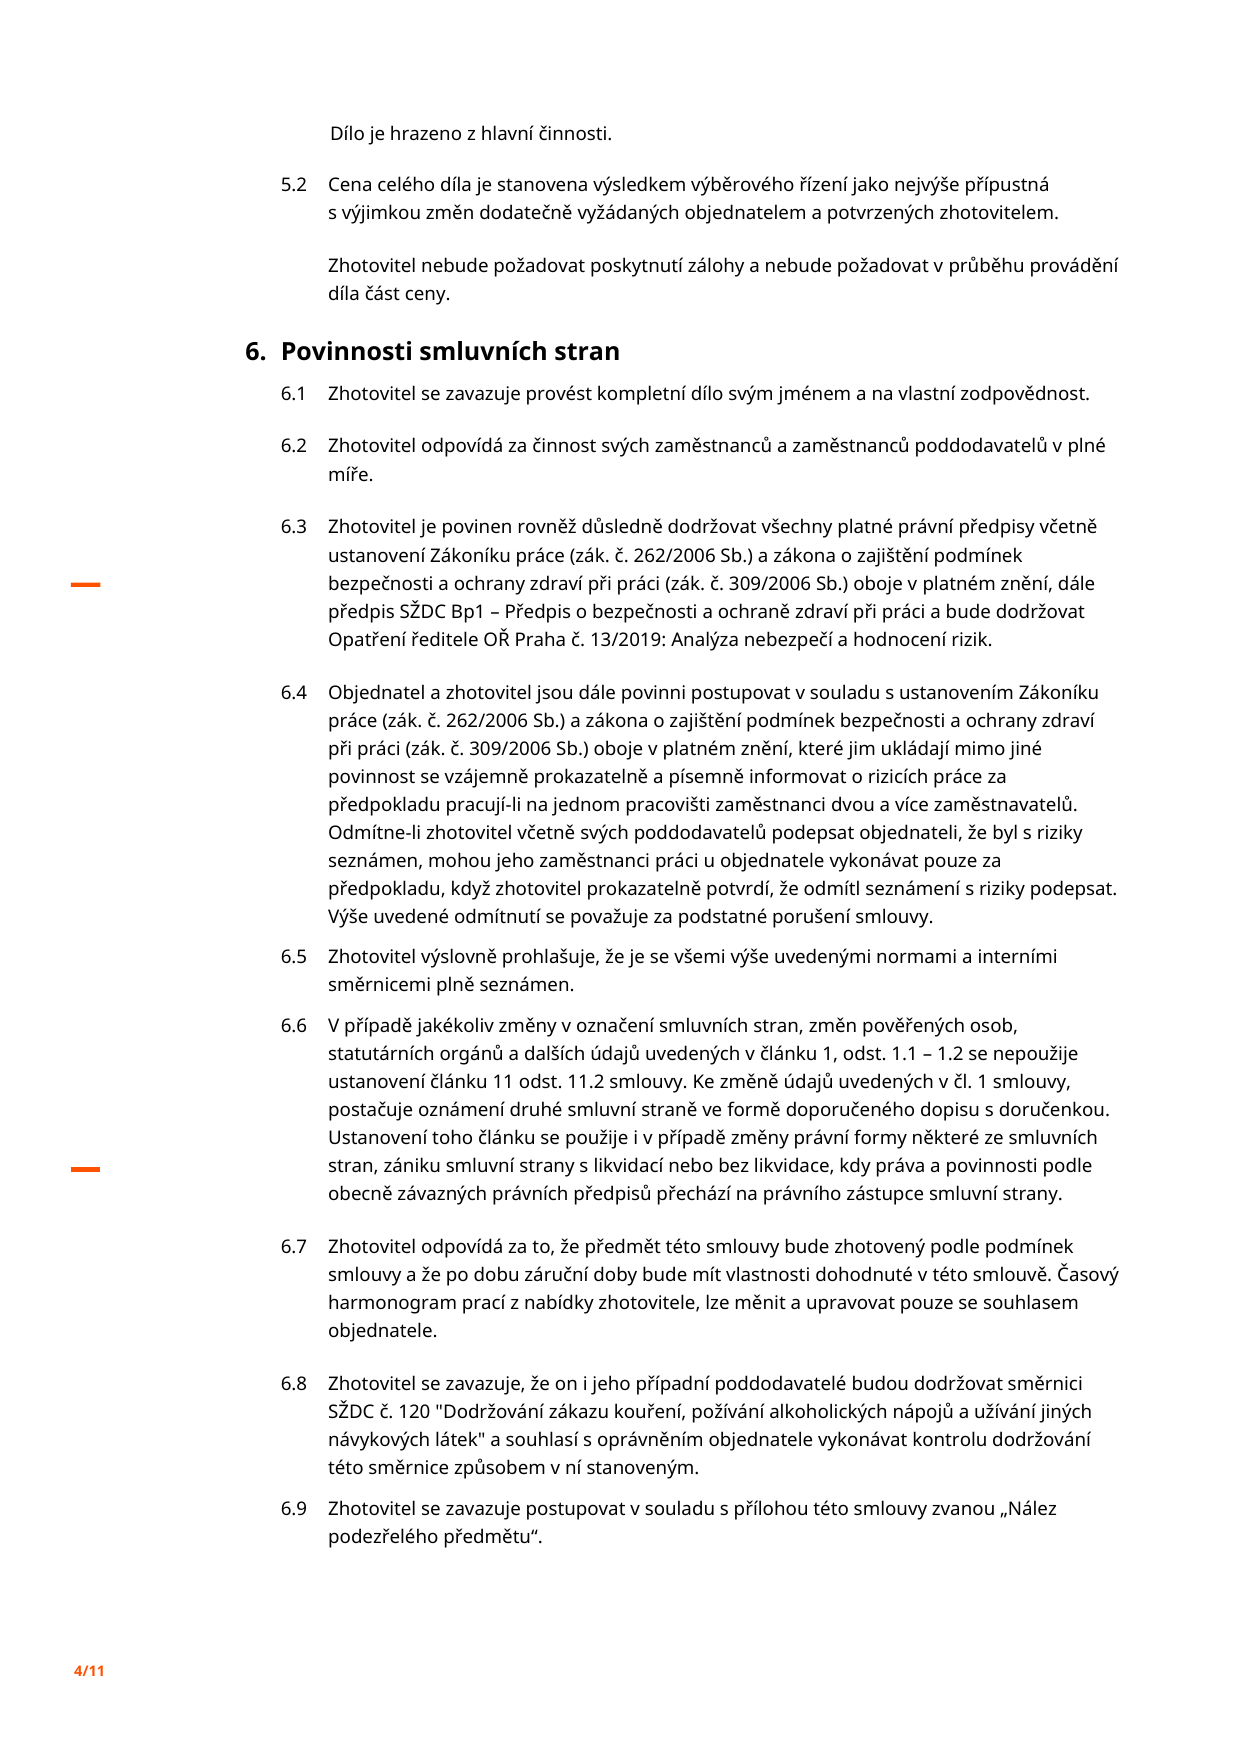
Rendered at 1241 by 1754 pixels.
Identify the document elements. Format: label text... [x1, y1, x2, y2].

list Zhotovitel odpovídá za to, že předmět této smlouvy bude zhotovený podle podmínek smlouvy a že po dobu záruční doby bude mít vlastnosti dohodnuté v této smlouvě. Časový harmonogram prací z nabídky zhotovitele, lze měnit a upravovat pouze se souhlasem objednatele. [281, 1233, 1122, 1343]
list Zhotovitel odpovídá za činnost svých zaměstnanců a zaměstnanců poddodavatelů v plné míře. [281, 433, 1122, 486]
text Zhotovitel nebude požadovat poskytnutí zálohy a nebude požadovat v průběhu provádění díla část ceny. [328, 252, 1122, 306]
list Zhotovitel se zavazuje postupovat v souladu s přílohou této smlouvy zvanou „Nález podezřelého předmětu“. [281, 1495, 1122, 1548]
list Zhotovitel výslovně prohlašuje, že je se všemi výše uvedenými normami a interními směrnicemi plně seznámen. [281, 944, 1122, 997]
list V případě jakékoliv změny v označení smluvních stran, změn pověřených osob, statutárních orgánů a dalších údajů uvedených v článku 1, odst. 1.1 – 1.2 se nepoužije ustanovení článku 11 odst. 11.2 smlouvy. Ke změně údajů uvedených v čl. 1 smlouvy, postačuje oznámení druhé smluvní straně ve formě doporučeného dopisu s doručenkou. Ustanovení toho článku se použije i v případě změny právní formy některé ze smluvních stran, zániku smluvní strany s likvidací nebo bez likvidace, kdy práva a povinnosti podle obecně závazných právních předpisů přechází na právního zástupce smluvní strany. [281, 1012, 1122, 1206]
list Cena celého díla je stanovena výsledkem výběrového řízení jako nejvýše přípustná s výjimkou změn dodatečně vyžádaných objednatelem a potvrzených zhotovitelem. [281, 171, 1122, 225]
list Zhotovitel je povinen rovněž důsledně dodržovat všechny platné právní předpisy včetně ustanovení Zákoníku práce (zák. č. 262/2006 Sb.) a zákona o zajištění podmínek bezpečnosti a ochrany zdraví při práci (zák. č. 309/2006 Sb.) oboje v platném znění, dále předpis SŽDC Bp1 – Předpis o bezpečnosti a ochraně zdraví při práci a bude dodržovat Opatření ředitele OŘ Praha č. 13/2019: Analýza nebezpečí a hodnocení rizik. [281, 514, 1122, 651]
list Dílo je hrazeno z hlavní činnosti. [320, 121, 1122, 146]
list Povinnosti smluvních stran [245, 333, 1122, 367]
list Zhotovitel se zavazuje, že on i jeho případní poddodavatelé budou dodržovat směrnici SŽDC č. 120 "Dodržování zákazu kouření, požívání alkoholických nápojů a užívání jiných návykových látek" a souhlasí s oprávněním objednatele vykonávat kontrolu dodržování této směrnice způsobem v ní stanoveným. [281, 1370, 1122, 1480]
list Zhotovitel se zavazuje provést kompletní dílo svým jménem a na vlastní zodpovědnost. [281, 380, 1122, 405]
list Objednatel a zhotovitel jsou dále povinni postupovat v souladu s ustanovením Zákoníku práce (zák. č. 262/2006 Sb.) a zákona o zajištění podmínek bezpečnosti a ochrany zdraví při práci (zák. č. 309/2006 Sb.) oboje v platném znění, které jim ukládají mimo jiné povinnost se vzájemně prokazatelně a písemně informovat o rizicích práce za předpokladu pracují-li na jednom pracovišti zaměstnanci dvou a více zaměstnavatelů. Odmítne-li zhotovitel včetně svých poddodavatelů podepsat objednateli, že byl s riziky seznámen, mohou jeho zaměstnanci práci u objednatele vykonávat pouze za předpokladu, když zhotovitel prokazatelně potvrdí, že odmítl seznámení s riziky podepsat. Výše uvedené odmítnutí se považuje za podstatné porušení smlouvy. [281, 679, 1122, 929]
